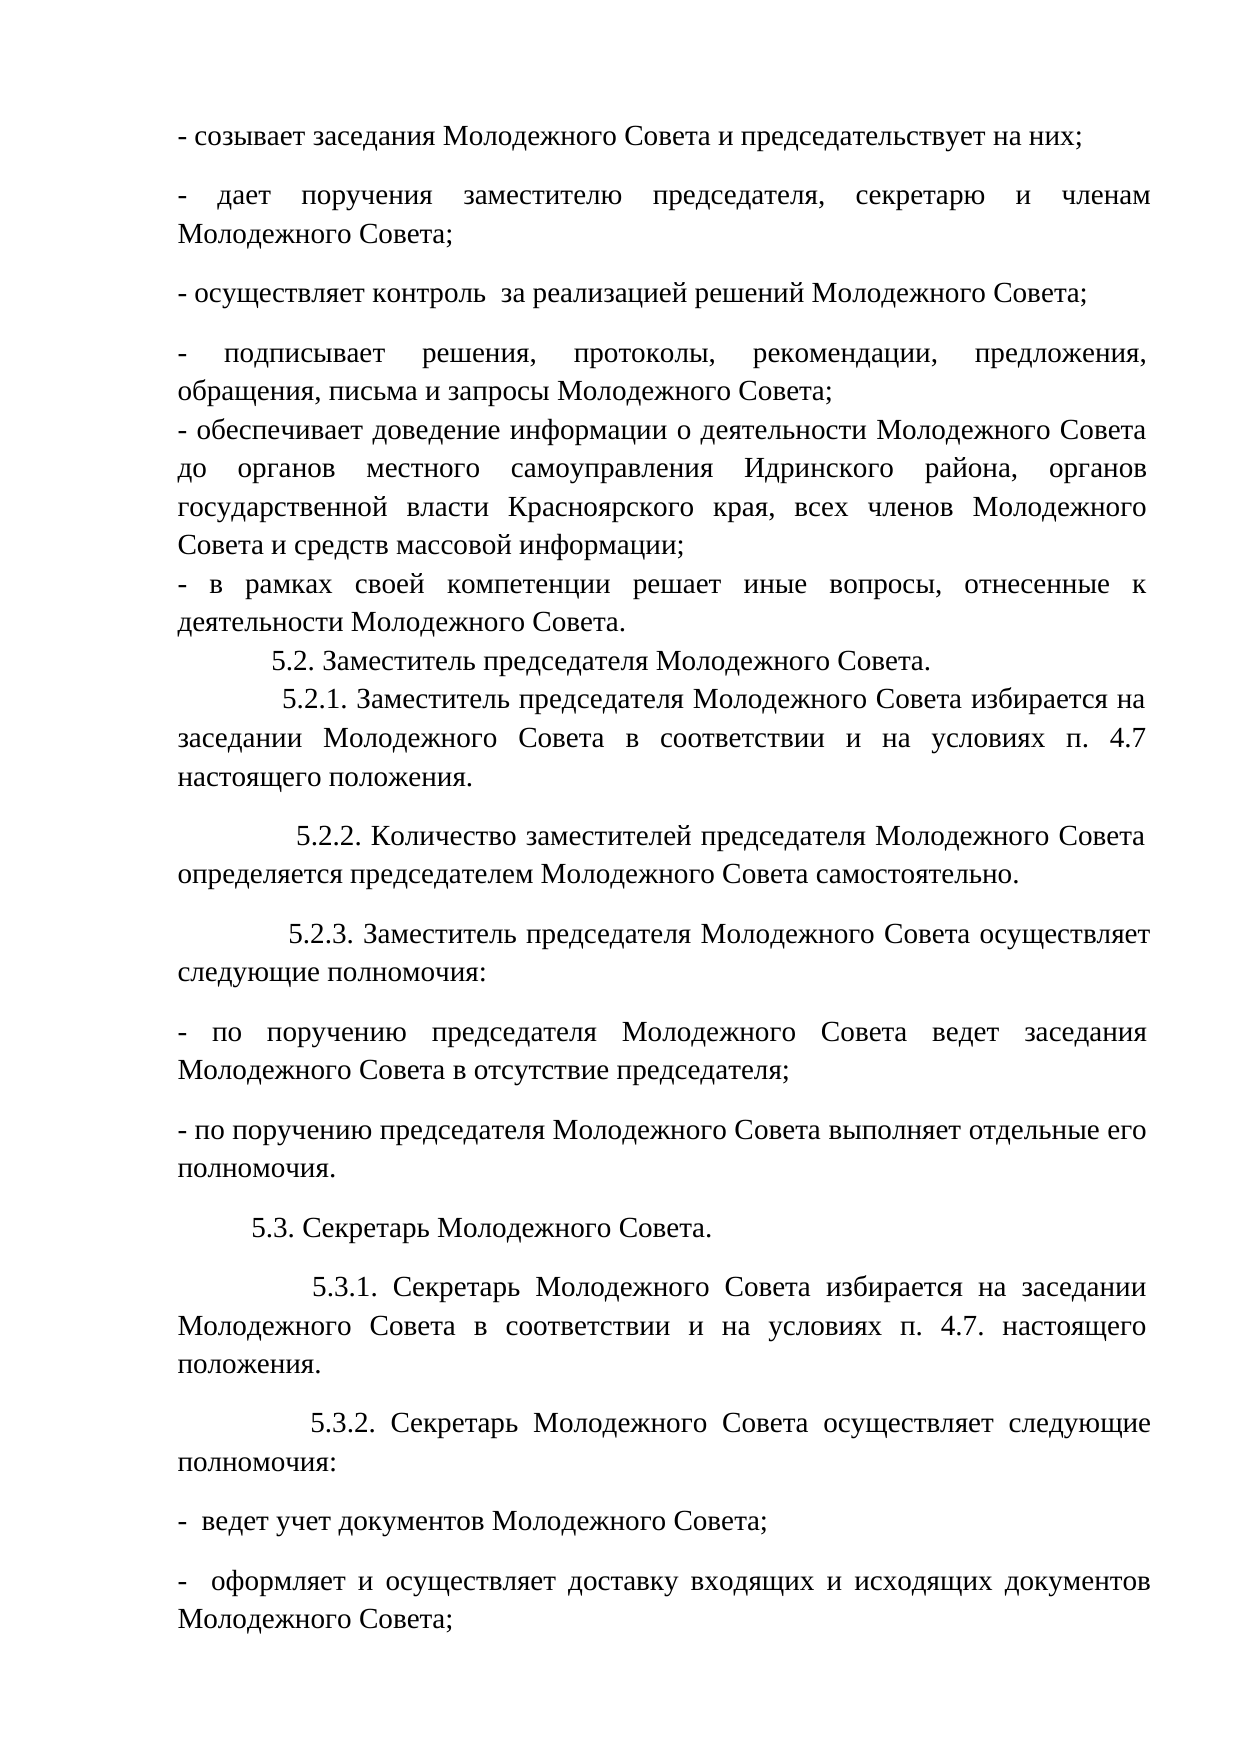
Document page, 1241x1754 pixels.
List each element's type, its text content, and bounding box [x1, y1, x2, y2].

text 5.2.3. Заместитель председателя Молодежного Совета осуществляет следующие полномочия: [177, 916, 1152, 988]
text - обеспечивает доведение информации о деятельности Молодежного Совета до органов местного самоуправления Идринского района, органов государственной власти Красноярского края, всех членов Молодежного Совета и средств массовой информации; [177, 412, 1147, 561]
text - оформляет и осуществляет доставку входящих и исходящих документов Молодежного Совета; [177, 1563, 1152, 1635]
text 5.2.2. Количество заместителей председателя Молодежного Совета определяется председателем Молодежного Совета самостоятельно. [177, 818, 1147, 890]
text - ведет учет документов Молодежного Совета; [177, 1503, 1152, 1537]
text - подписывает решения, протоколы, рекомендации, предложения, обращения, письма и запросы Молодежного Совета; [177, 335, 1147, 407]
text - созывает заседания Молодежного Совета и председательствует на них; [177, 118, 1152, 152]
text - по поручению председателя Молодежного Совета ведет заседания Молодежного Совета в отсутствие председателя; [177, 1014, 1147, 1086]
text - осуществляет контроль за реализацией решений Молодежного Совета; [177, 275, 1152, 309]
text - в рамках своей компетенции решает иные вопросы, отнесенные к деятельности Молодежного Совета. [177, 566, 1147, 638]
text - по поручению председателя Молодежного Совета выполняет отдельные его полномочия. [177, 1112, 1147, 1184]
text 5.3.1. Секретарь Молодежного Совета избирается на заседании Молодежного Совета в соответствии и на условиях п. 4.7. настоящего положения. [177, 1269, 1147, 1380]
text 5.3. Секретарь Молодежного Совета. [177, 1210, 1152, 1243]
text 5.3.2. Секретарь Молодежного Совета осуществляет следующие полномочия: [177, 1406, 1152, 1478]
text 5.2.1. Заместитель председателя Молодежного Совета избирается на заседании Молодежного Совета в соответствии и на условиях п. 4.7 настоящего положения. [177, 682, 1147, 792]
text 5.2. Заместитель председателя Молодежного Совета. [177, 643, 1147, 677]
text - дает поручения заместителю председателя, секретарю и членам Молодежного Совета; [177, 177, 1152, 249]
